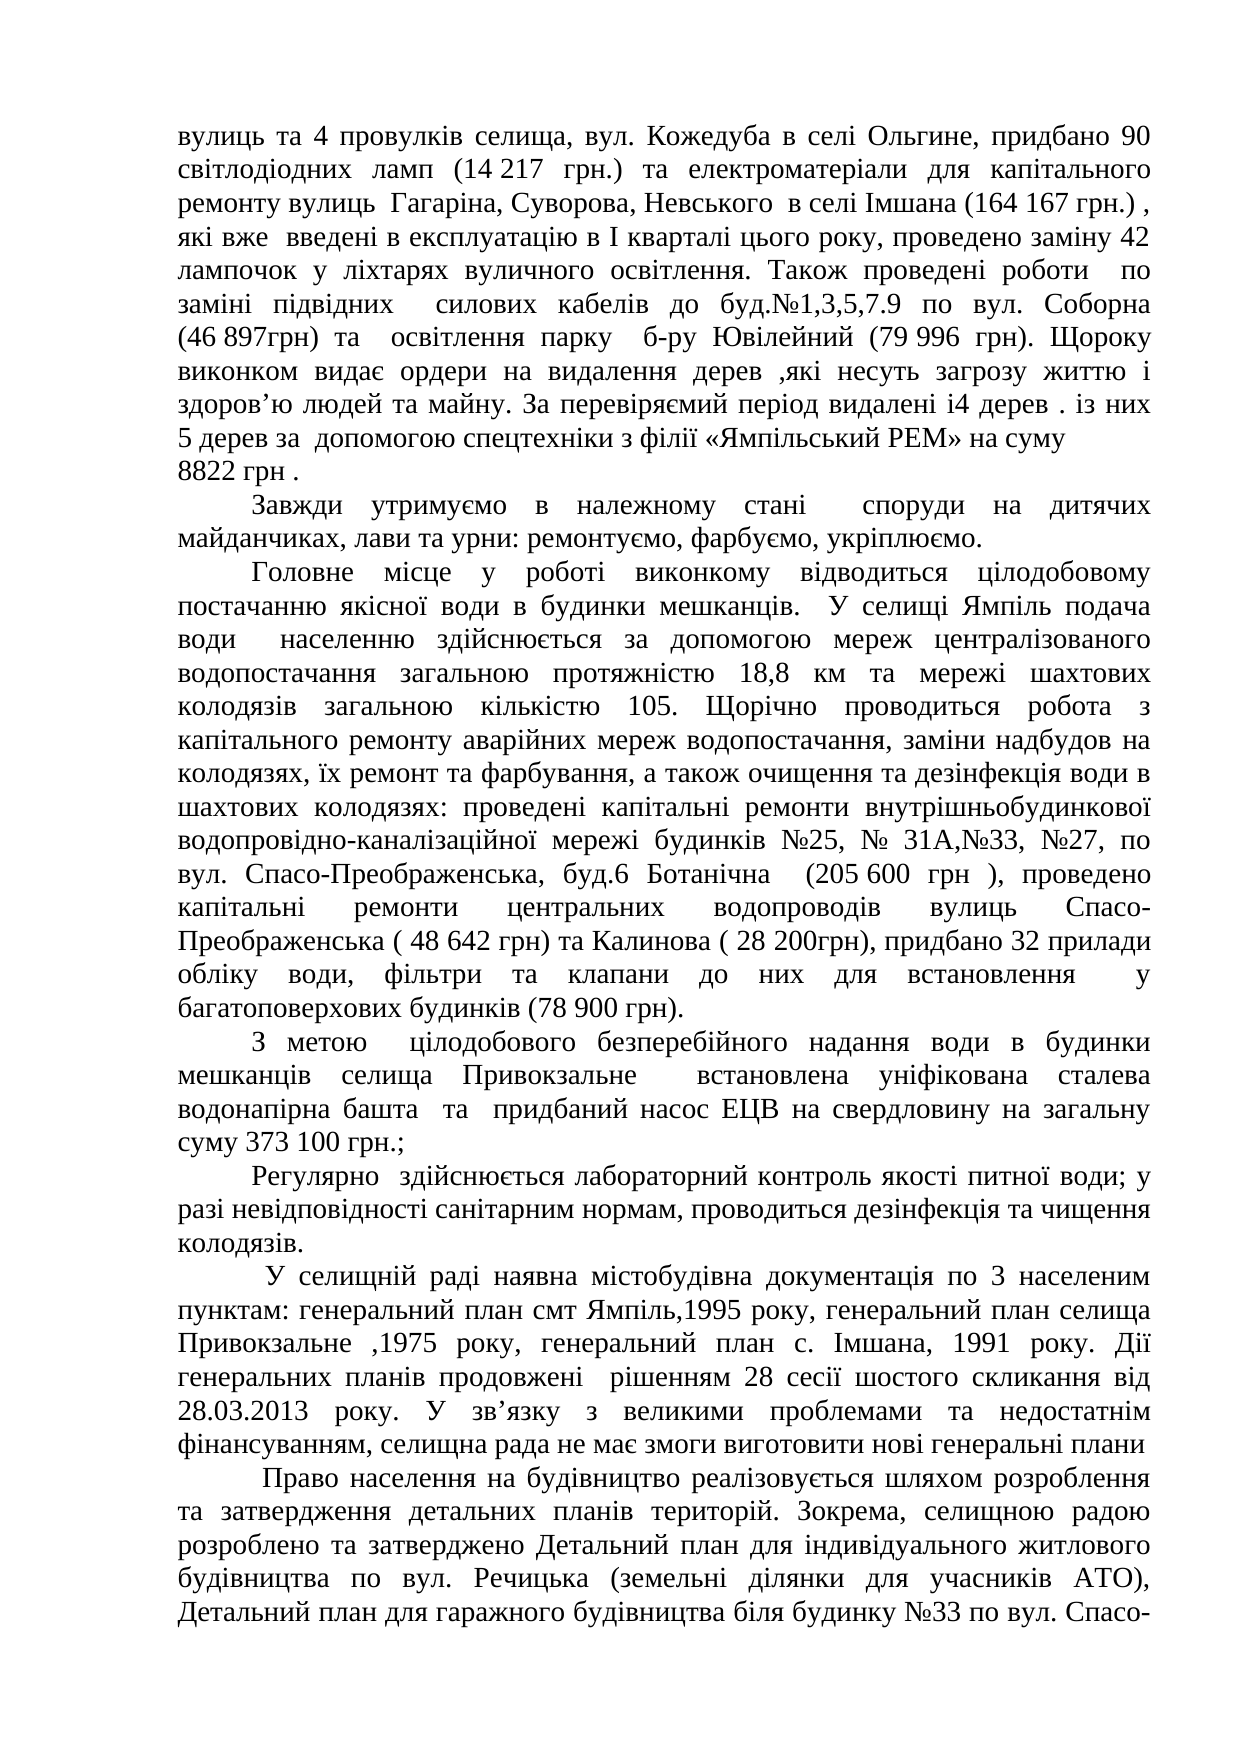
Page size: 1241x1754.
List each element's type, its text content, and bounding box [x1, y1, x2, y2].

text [177, 118, 1152, 453]
text Завжди утримуємо в належному стані споруди на дитячих майданчиках, лави та урни: ремонтуємо, фарбуємо, укріплюємо. [177, 487, 1152, 554]
text У селищній раді наявна містобудівна документація по 3 населеним пунктам: генеральний план смт Ямпіль,1995 року, генеральний план селища Привокзальне ,1975 року, генеральний план с. Імшана, 1991 року. Дії генеральних планів продовжені рішенням 28 сесії шостого скликання від 28.03.2013 року. У зв’язку з великими проблемами та недостатнім фінансуванням, селищна рада не має змоги виготовити нові генеральні плани [177, 1258, 1152, 1460]
text З метою цілодобового безперебійного надання води в будинки мешканців селища Привокзальне встановлена уніфікована сталева водонапірна башта та придбаний насос ЕЦВ на свердловину на загальну суму 373 100 грн.; [177, 1024, 1152, 1158]
text Головне місце у роботі виконкому відводиться цілодобовому постачанню якісної води в будинки мешканців. У селищі Ямпіль подача води населенню здійснюється за допомогою мереж централізованого водопостачання загальною протяжністю 18,8 км та мережі шахтових колодязів загальною кількістю 105. Щорічно проводиться робота з капітального ремонту аварійних мереж водопостачання, заміни надбудов на колодязях, їх ремонт та фарбування, а також очищення та дезінфекція води в шахтових колодязях: проведені капітальні ремонти внутрішньобудинкової водопровідно-каналізаційної мережі будинків №25, № 31А,№33, №27, по вул. Спасо-Преображенська, буд.6 Ботанічна (205 600 грн ), проведено капітальні ремонти центральних водопроводів вулиць Спасо-Преображенська ( 48 642 грн) та Калинова ( 28 200грн), придбано 32 прилади обліку води, фільтри та клапани до них для встановлення у багатоповерхових будинків (78 900 грн). [177, 554, 1152, 1024]
text Регулярно здійснюється лабораторний контроль якості питної води; у разі невідповідності санітарним нормам, проводиться дезінфекція та чищення колодязів. [177, 1158, 1152, 1258]
text 8822 грн . [177, 453, 1152, 487]
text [177, 1460, 1152, 1627]
